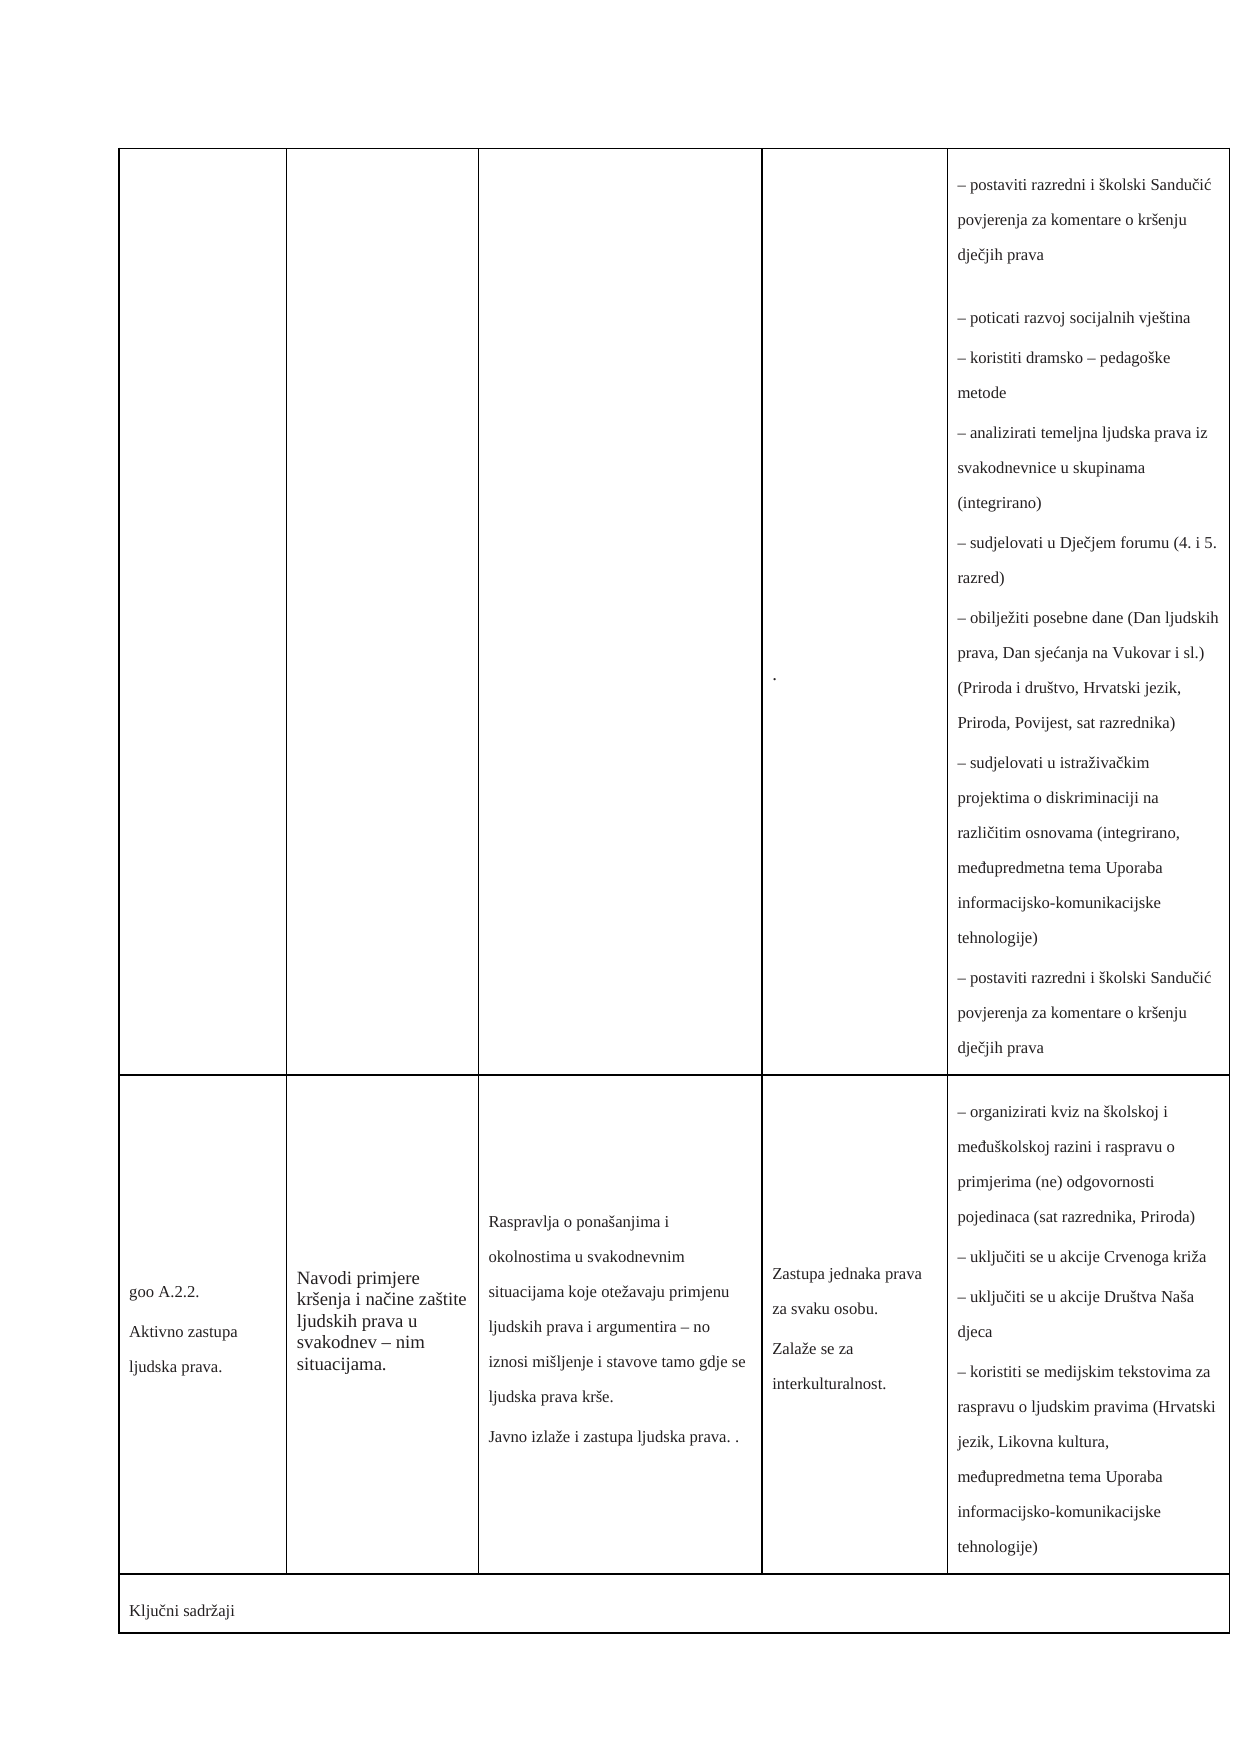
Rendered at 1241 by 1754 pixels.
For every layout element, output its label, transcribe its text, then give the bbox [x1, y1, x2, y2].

table_cell Zastupa jednaka prava za svaku osobu. Zalaže se za interkulturalnost. [763, 1076, 947, 1573]
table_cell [287, 149, 478, 282]
table_cell Navodi primjere kršenja i načine zaštite ljudskih prava u svakodnev – nim situacijama. [287, 1076, 478, 1573]
table_cell . [763, 282, 947, 1074]
table_cell – poticati razvoj socijalnih vještina – koristiti dramsko – pedagoške metode – analizirati temeljna ljudska prava iz svakodnevnice u skupinama (integrirano) – sudjelovati u Dječjem forumu (4. i 5. razred) – obilježiti posebne dane (Dan ljudskih prava, Dan sjećanja na Vukovar i sl.) (Priroda i društvo, Hrvatski jezik, Priroda, Povijest, sat razrednika) – sudjelovati u istraživačkim projektima o diskriminaciji na različitim osnovama (integrirano, međupredmetna tema Uporaba informacijsko-komunikacijske tehnologije) – postaviti razredni i školski Sandučić povjerenja za komentare o kršenju dječjih prava [948, 282, 1229, 1074]
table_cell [120, 149, 286, 282]
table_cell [120, 1575, 1229, 1632]
table_cell [287, 282, 478, 1074]
table_cell [479, 282, 761, 1074]
table_cell [120, 282, 286, 1074]
table_cell – organizirati kviz na školskoj i međuškolskoj razini i raspravu o primjerima (ne) odgovornosti pojedinaca (sat razrednika, Priroda) – uključiti se u akcije Crvenoga križa – uključiti se u akcije Društva Naša djeca – koristiti se medijskim tekstovima za raspravu o ljudskim pravima (Hrvatski jezik, Likovna kultura, međupredmetna tema Uporaba informacijsko-komunikacijske tehnologije) [948, 1076, 1229, 1573]
table_cell Raspravlja o ponašanjima i okolnostima u svakodnevnim situacijama koje otežavaju primjenu ljudskih prava i argumentira – no iznosi mišljenje i stavove tamo gdje se ljudska prava krše. Javno izlaže i zastupa ljudska prava. . [479, 1076, 761, 1573]
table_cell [479, 149, 761, 282]
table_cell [763, 149, 947, 282]
table_cell goo A.2.2. Aktivno zastupa ljudska prava. [120, 1076, 286, 1573]
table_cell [948, 149, 1229, 282]
